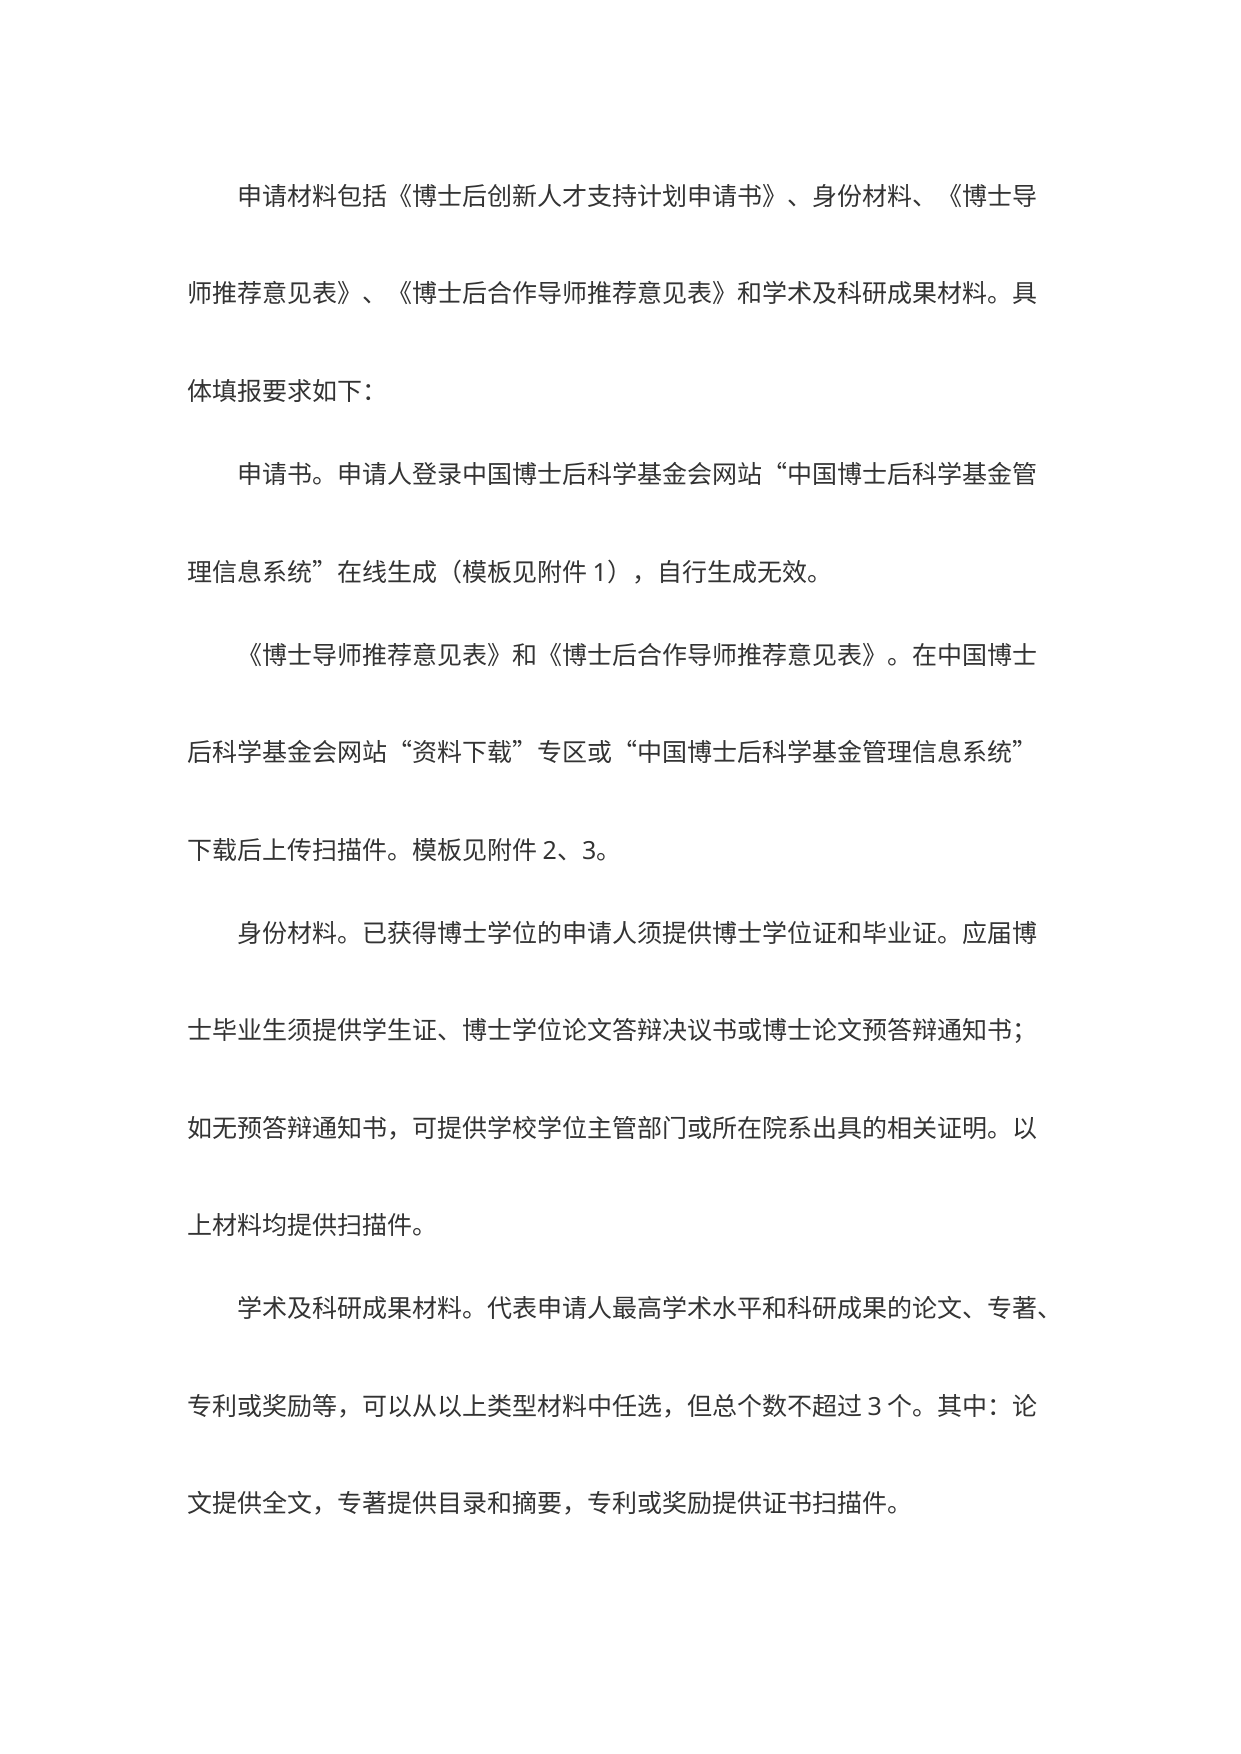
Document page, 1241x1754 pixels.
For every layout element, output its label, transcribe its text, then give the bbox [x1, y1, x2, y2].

text 申请材料包括《博士后创新人才支持计划申请书》、身份材料、《博士导师推荐意见表》、《博士后合作导师推荐意见表》和学术及科研成果材料。具体填报要求如下： [187, 162, 1053, 422]
text 学术及科研成果材料。代表申请人最高学术水平和科研成果的论文、专著、专利或奖励等，可以从以上类型材料中任选，但总个数不超过3个。其中：论文提供全文，专著提供目录和摘要，专利或奖励提供证书扫描件。 [187, 1274, 1053, 1534]
text 身份材料。已获得博士学位的申请人须提供博士学位证和毕业证。应届博士毕业生须提供学生证、博士学位论文答辩决议书或博士论文预答辩通知书；如无预答辩通知书，可提供学校学位主管部门或所在院系出具的相关证明。以上材料均提供扫描件。 [187, 899, 1053, 1256]
text 申请书。申请人登录中国博士后科学基金会网站“中国博士后科学基金管理信息系统”在线生成（模板见附件1），自行生成无效。 [187, 440, 1053, 603]
text 《博士导师推荐意见表》和《博士后合作导师推荐意见表》。在中国博士后科学基金会网站“资料下载”专区或“中国博士后科学基金管理信息系统”下载后上传扫描件。模板见附件2、3。 [187, 621, 1053, 881]
